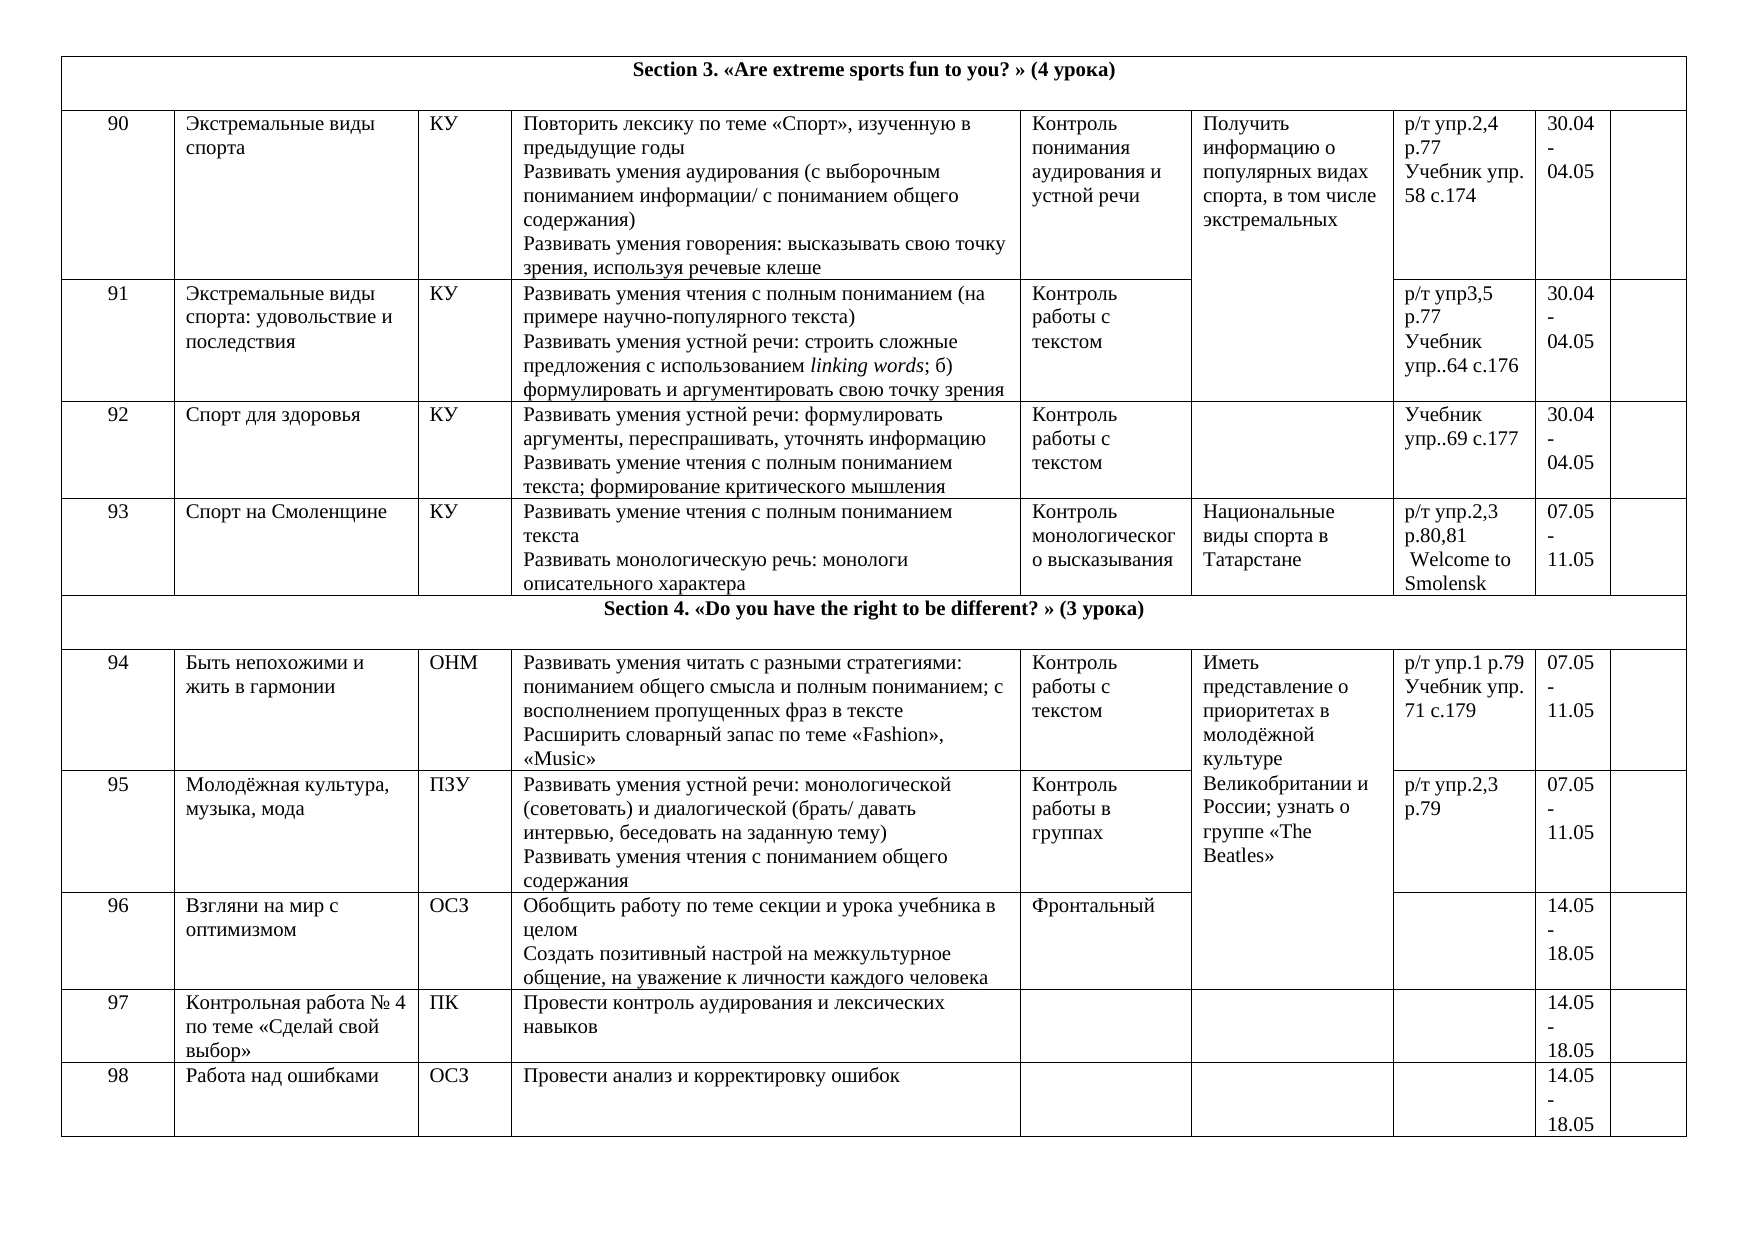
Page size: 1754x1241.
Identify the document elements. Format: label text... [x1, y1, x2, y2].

table_cell 90 [62, 111, 174, 279]
table_cell 30.04-04.05 [1536, 111, 1610, 279]
table_cell 30.04-04.05 [1536, 280, 1610, 401]
table_cell 14.05-18.05 [1536, 893, 1610, 989]
table_cell [1611, 650, 1686, 770]
table_cell ОНМ [419, 650, 511, 770]
table_cell Контрольная работа № 4 по теме «Сделай свой выбор» [175, 990, 418, 1062]
table_cell Быть непохожими и жить в гармонии [175, 650, 418, 770]
table_cell 14.05-18.05 [1536, 1063, 1610, 1136]
table_cell [1394, 990, 1535, 1062]
table_cell 07.05-11.05 [1536, 771, 1610, 892]
table_cell 97 [62, 990, 174, 1062]
table_cell Контроль понимания аудирования и устной речи [1021, 111, 1191, 279]
table_cell КУ [419, 402, 511, 498]
table_cell ОСЗ [419, 1063, 511, 1136]
table_cell Section 4. «Do you have the right to be different? » (3 урока) [62, 596, 1686, 649]
table_cell Иметь представление о приоритетах в молодёжной культуре Великобритании и России; узнать о группе «The Beatles» [1192, 650, 1393, 989]
table_cell Развивать умения устной речи: формулировать аргументы, переспрашивать, уточнять информацию Развивать умение чтения с полным пониманием текста; формирование критического мышления [512, 402, 1020, 498]
table_cell р/т упр.2,4 p.77 Учебник упр. 58 с.174 [1394, 111, 1535, 279]
table_cell [1611, 499, 1686, 595]
table_cell 30.04-04.05 [1536, 402, 1610, 498]
table_cell 91 [62, 280, 174, 401]
table_cell ПЗУ [419, 771, 511, 892]
table_cell [1021, 990, 1191, 1062]
table_cell Контроль работы с текстом [1021, 402, 1191, 498]
table_cell ОСЗ [419, 893, 511, 989]
table_cell Section 3. «Are extreme sports fun to you? » (4 урока) [62, 57, 1686, 110]
table_cell Контроль работы в группах [1021, 771, 1191, 892]
table_cell р/т упр3,5 p.77 Учебник упр..64 с.176 [1394, 280, 1535, 401]
table_cell ПК [419, 990, 511, 1062]
table_cell 14.05-18.05 [1536, 990, 1610, 1062]
table_cell 94 [62, 650, 174, 770]
table_cell Молодёжная культура, музыка, мода [175, 771, 418, 892]
table_cell Национальные виды спорта в Татарстане [1192, 499, 1393, 595]
table_cell Провести анализ и корректировку ошибок [512, 1063, 1020, 1136]
table_cell Развивать умения читать с разными стратегиями: пониманием общего смысла и полным пониманием; с восполнением пропущенных фраз в тексте Расширить словарный запас по теме «Fashion», «Music» [512, 650, 1020, 770]
table_cell 98 [62, 1063, 174, 1136]
table_cell 93 [62, 499, 174, 595]
table_cell [1021, 1063, 1191, 1136]
table_cell р/т упр.2,3 p.79 [1394, 771, 1535, 892]
table_cell р/т упр.1 p.79 Учебник упр. 71 с.179 [1394, 650, 1535, 770]
table_cell Контроль работы с текстом [1021, 650, 1191, 770]
table_cell Развивать умения устной речи: монологической (советовать) и диалогической (брать/ давать интервью, беседовать на заданную тему) Развивать умения чтения с пониманием общего содержания [512, 771, 1020, 892]
table_cell Учебник упр..69 с.177 [1394, 402, 1535, 498]
table_cell 92 [62, 402, 174, 498]
table_cell 07.05-11.05 [1536, 650, 1610, 770]
table_cell КУ [419, 111, 511, 279]
table_cell Спорт для здоровья [175, 402, 418, 498]
table_cell [1192, 1063, 1393, 1136]
table_cell [1192, 402, 1393, 498]
table_cell 96 [62, 893, 174, 989]
table_cell Получить информацию о популярных видах спорта, в том числе экстремальных [1192, 111, 1393, 401]
table_cell КУ [419, 280, 511, 401]
table_cell Провести контроль аудирования и лексических навыков [512, 990, 1020, 1062]
table_cell Экстремальные виды спорта [175, 111, 418, 279]
table_cell [1611, 1063, 1686, 1136]
table_cell Контроль монологического высказывания [1021, 499, 1191, 595]
table_cell Обобщить работу по теме секции и урока учебника в целом Создать позитивный настрой на межкультурное общение, на уважение к личности каждого человека [512, 893, 1020, 989]
table_cell [1394, 1063, 1535, 1136]
table_cell Контроль работы с текстом [1021, 280, 1191, 401]
table_cell Взгляни на мир с оптимизмом [175, 893, 418, 989]
table_cell 95 [62, 771, 174, 892]
table_cell [1611, 402, 1686, 498]
table_cell 07.05-11.05 [1536, 499, 1610, 595]
table_cell Фронтальный [1021, 893, 1191, 989]
table_cell Повторить лексику по теме «Спорт», изученную в предыдущие годы Развивать умения аудирования (с выборочным пониманием информации/ с пониманием общего содержания) Развивать умения говорения: высказывать свою точку зрения, используя речевые клеше [512, 111, 1020, 279]
table_cell р/т упр.2,3 p.80,81 Welcome to Smolensk [1394, 499, 1535, 595]
table_cell КУ [419, 499, 511, 595]
table_cell [1611, 990, 1686, 1062]
table_cell [1611, 111, 1686, 279]
table_cell Работа над ошибками [175, 1063, 418, 1136]
table_cell [1611, 771, 1686, 892]
table_cell [1611, 893, 1686, 989]
table_cell [1611, 280, 1686, 401]
table_cell Развивать умения чтения с полным пониманием (на примере научно-популярного текста) Развивать умения устной речи: строить сложные предложения с использованием linking words; б) формулировать и аргументировать свою точку зрения [512, 280, 1020, 401]
table_cell Развивать умение чтения с полным пониманием текста Развивать монологическую речь: монологи описательного характера [512, 499, 1020, 595]
table_cell Спорт на Смоленщине [175, 499, 418, 595]
table_cell Экстремальные виды спорта: удовольствие и последствия [175, 280, 418, 401]
table_cell [1192, 990, 1393, 1062]
table_cell [1394, 893, 1535, 989]
